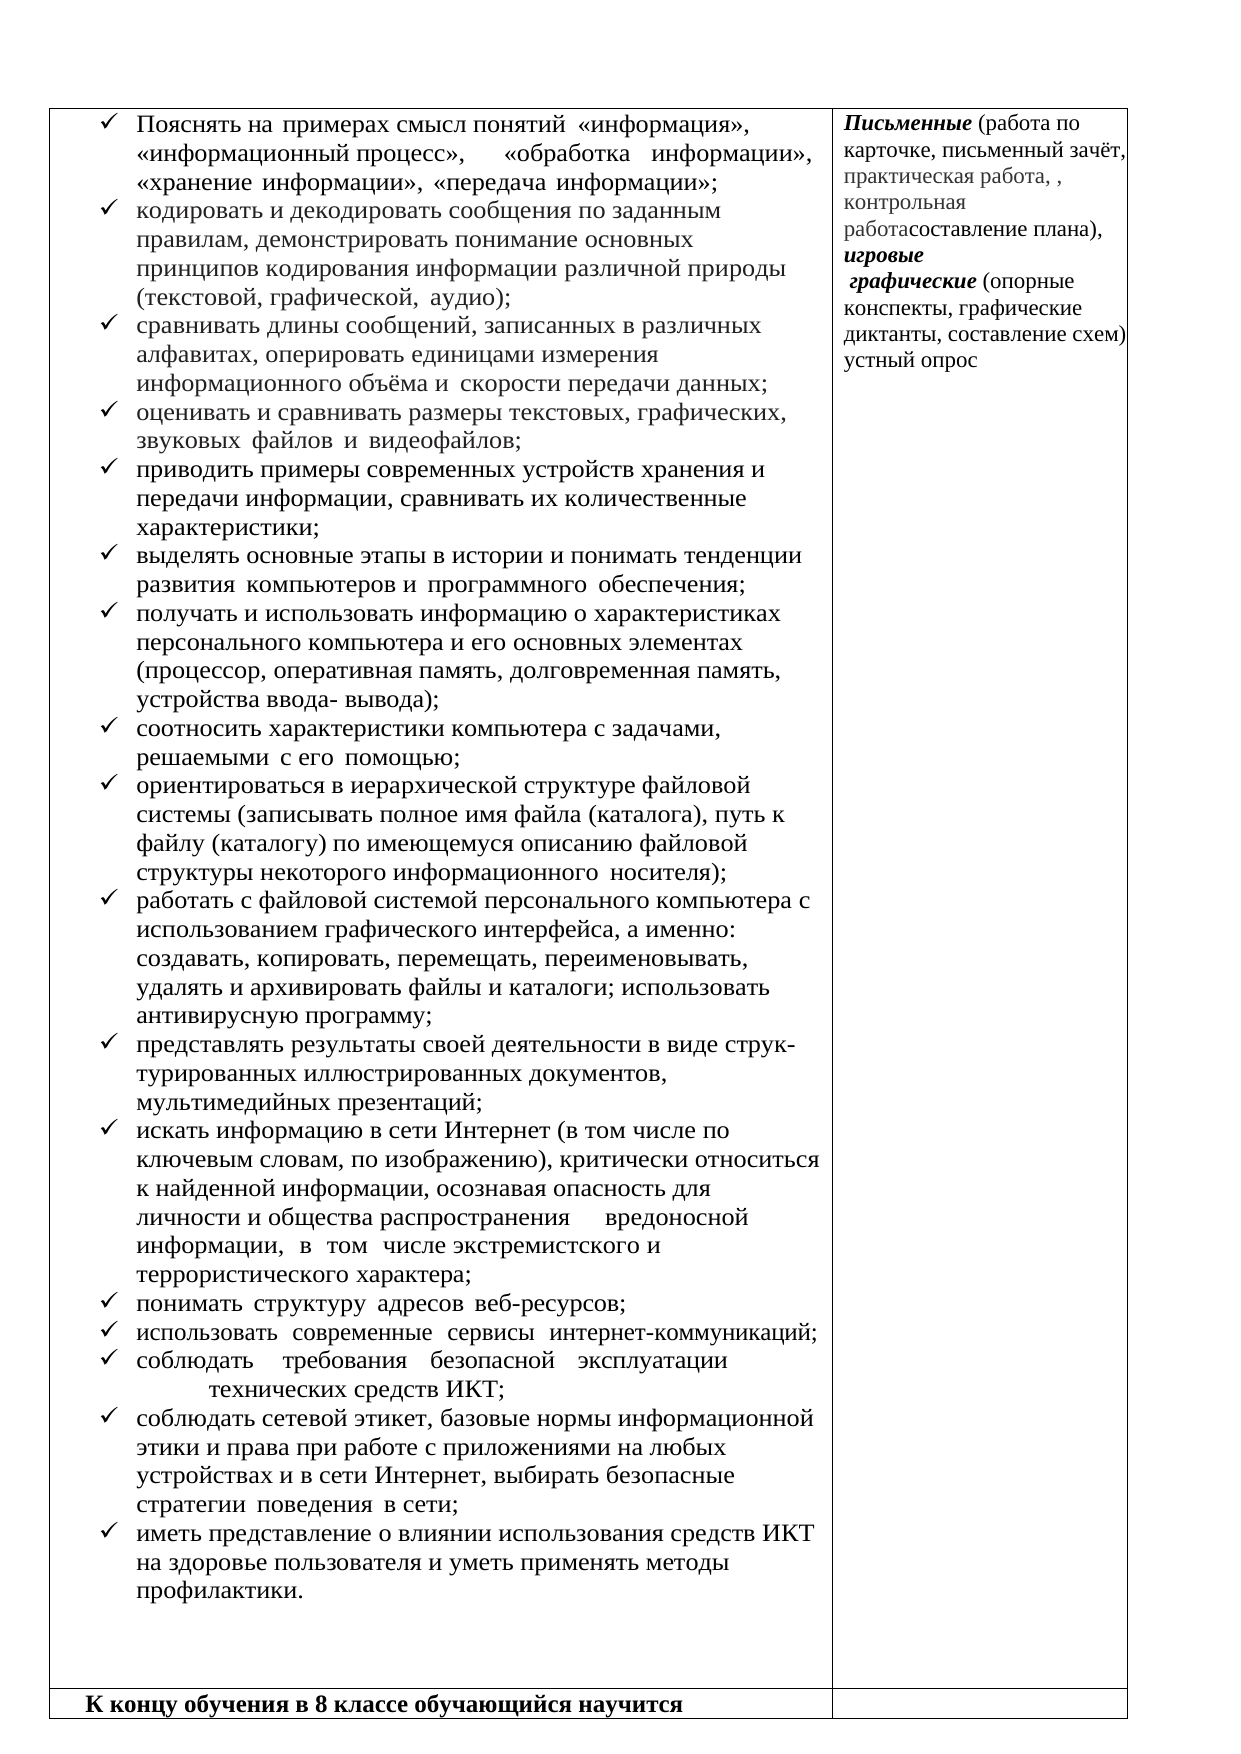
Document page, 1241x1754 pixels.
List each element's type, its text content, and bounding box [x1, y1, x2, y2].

table_cell Письменные (работа по карточке, письменный зачёт, практическая работа, , контрольная работасоставление плана), игровые графические (опорные конспекты, графические диктанты, составление схем) устный опрос [833, 109, 1127, 1688]
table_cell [50, 1689, 832, 1717]
table_cell [833, 1689, 1127, 1717]
table_cell Пояснять на примерах смысл понятий «информация», «информационный процесс», «обработка информации», «хранение информации», «передача информации»; кодировать и декодировать сообщения по заданным правилам, демонстрировать понимание основных принципов кодирования информации различной природы (текстовой, графической, аудио); сравнивать длины сообщений, записанных в различных алфавитах, оперировать единицами измерения информационного объёма и скорости передачи данных; оценивать и сравнивать размеры текстовых, графических, звуковых файлов и видеофайлов; приводить примеры современных устройств хранения и передачи информации, сравнивать их количественные характеристики; выделять основные этапы в истории и понимать тенденции развития компьютеров и программного обеспечения; получать и использовать информацию о характеристиках персонального компьютера и его основных элементах (процессор, оперативная память, долговременная память, устройства ввода- вывода); соотносить характеристики компьютера с задачами, решаемыми с его помощью; ориентироваться в иерархической структуре файловой системы (записывать полное имя файла (каталога), путь к файлу (каталогу) по имеющемуся описанию файловой структуры некоторого информационного носителя); работать с файловой системой персонального компьютера с использованием графического интерфейса, а именно: создавать, копировать, перемещать, переименовывать, удалять и архивировать файлы и каталоги; использовать антивирусную программу; представлять результаты своей деятельности в виде струк- турированных иллюстрированных документов, мультимедийных презентаций; искать информацию в сети Интернет (в том числе по ключевым словам, по изображению), критически относиться к найденной информации, осознавая опасность для личности и общества распространения вредоносной информации, в том числе экстремистского и террористического характера; понимать структуру адресов веб-ресурсов; использовать современные сервисы интернет-коммуникаций; соблюдать требования безопасной эксплуатации технических средств ИКТ; соблюдать сетевой этикет, базовые нормы информационной этики и права при работе с приложениями на любых устройствах и в сети Интернет, выбирать безопасные стратегии поведения в сети; иметь представление о влиянии использования средств ИКТ на здоровье пользователя и уметь применять методы профилактики. [50, 109, 832, 1688]
